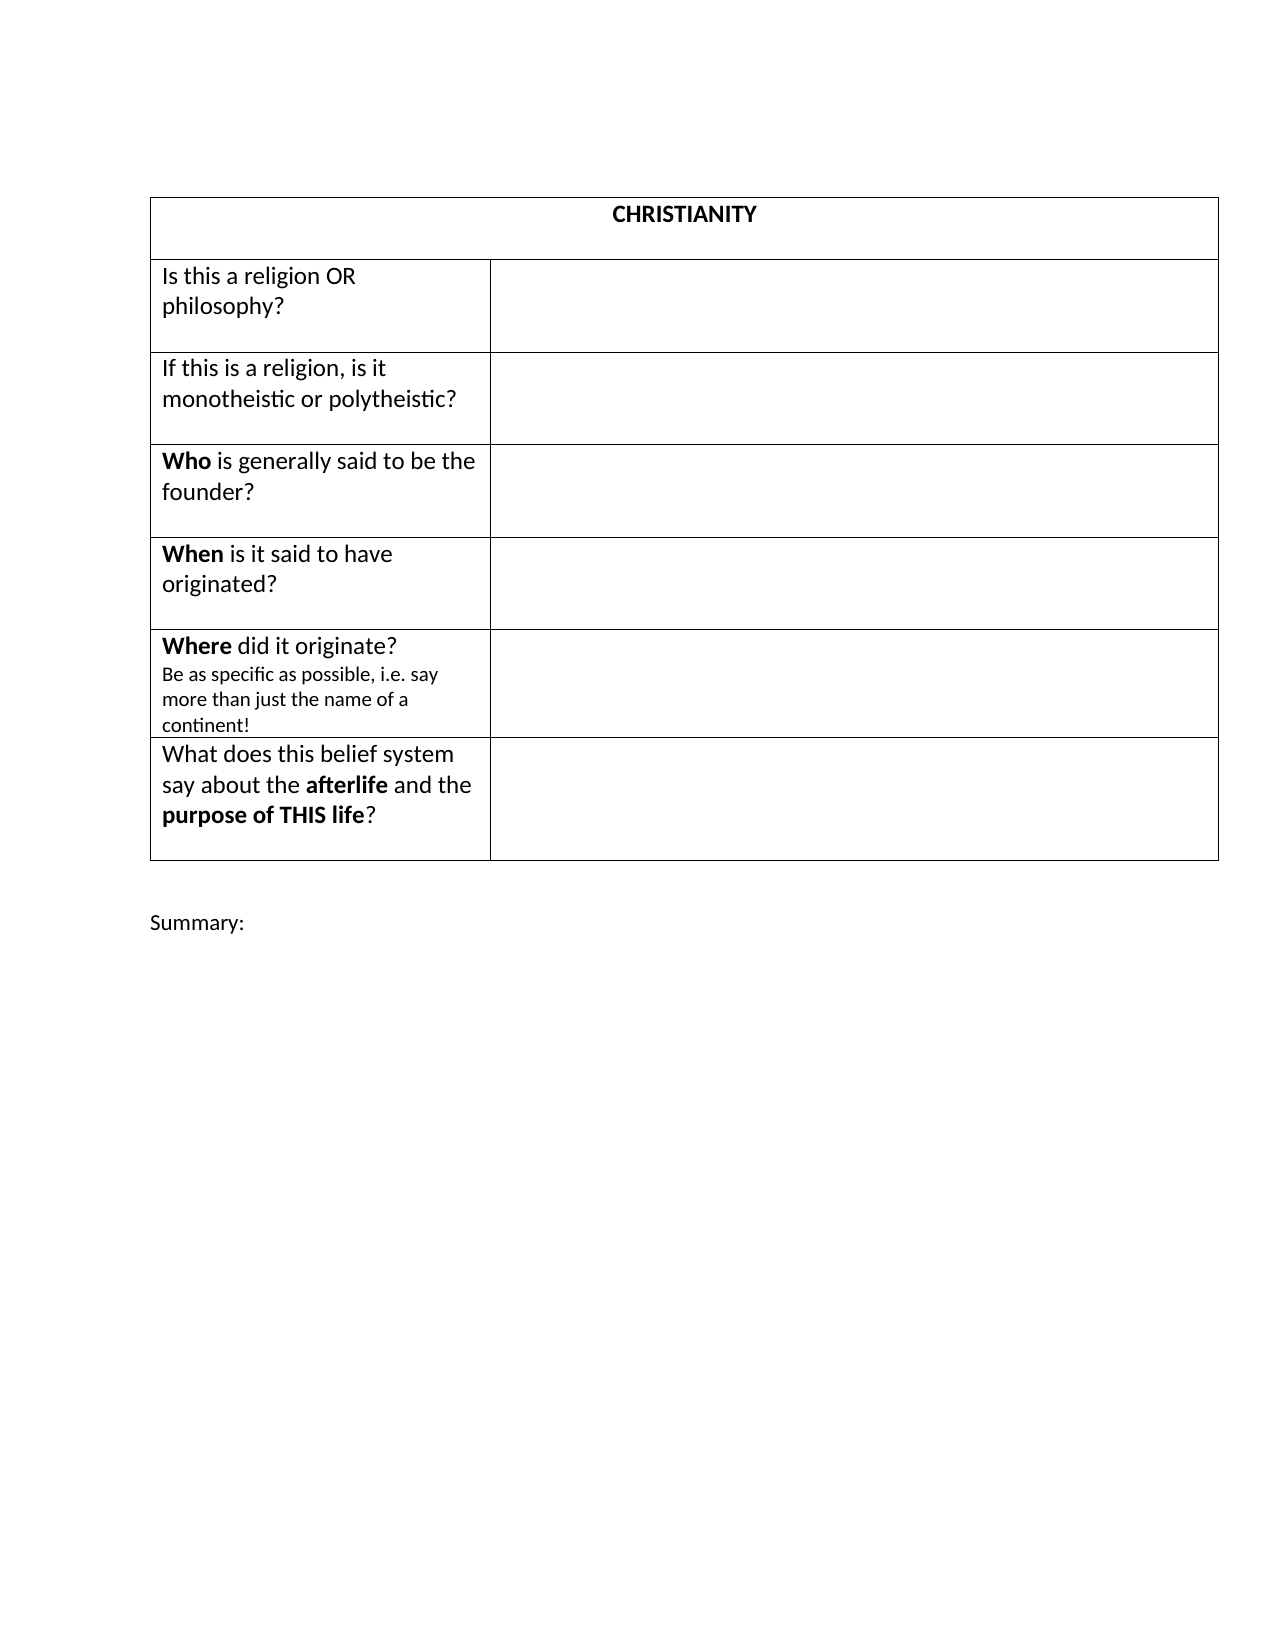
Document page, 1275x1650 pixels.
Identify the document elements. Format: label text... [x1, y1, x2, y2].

table_cell If this is a religion, is it monotheistic or polytheistic? [151, 353, 490, 444]
table_header CHRISTIANITY [151, 198, 1218, 259]
table_cell Where did it originate? Be as specific as possible, i.e. say more than just the name of a continent! [151, 630, 490, 737]
table_cell [491, 260, 1218, 352]
table_cell Is this a religion OR philosophy? [151, 260, 490, 352]
table_cell When is it said to have originated? [151, 538, 490, 629]
table_cell Who is generally said to be the founder? [151, 445, 490, 537]
table_cell [491, 445, 1218, 537]
table_cell [491, 538, 1218, 629]
table_cell What does this belief system say about the afterlife and the purpose of THIS life? [151, 738, 490, 860]
text Summary: [150, 908, 1125, 936]
table_cell [491, 630, 1218, 737]
table_cell [491, 353, 1218, 444]
table_cell [491, 738, 1218, 860]
